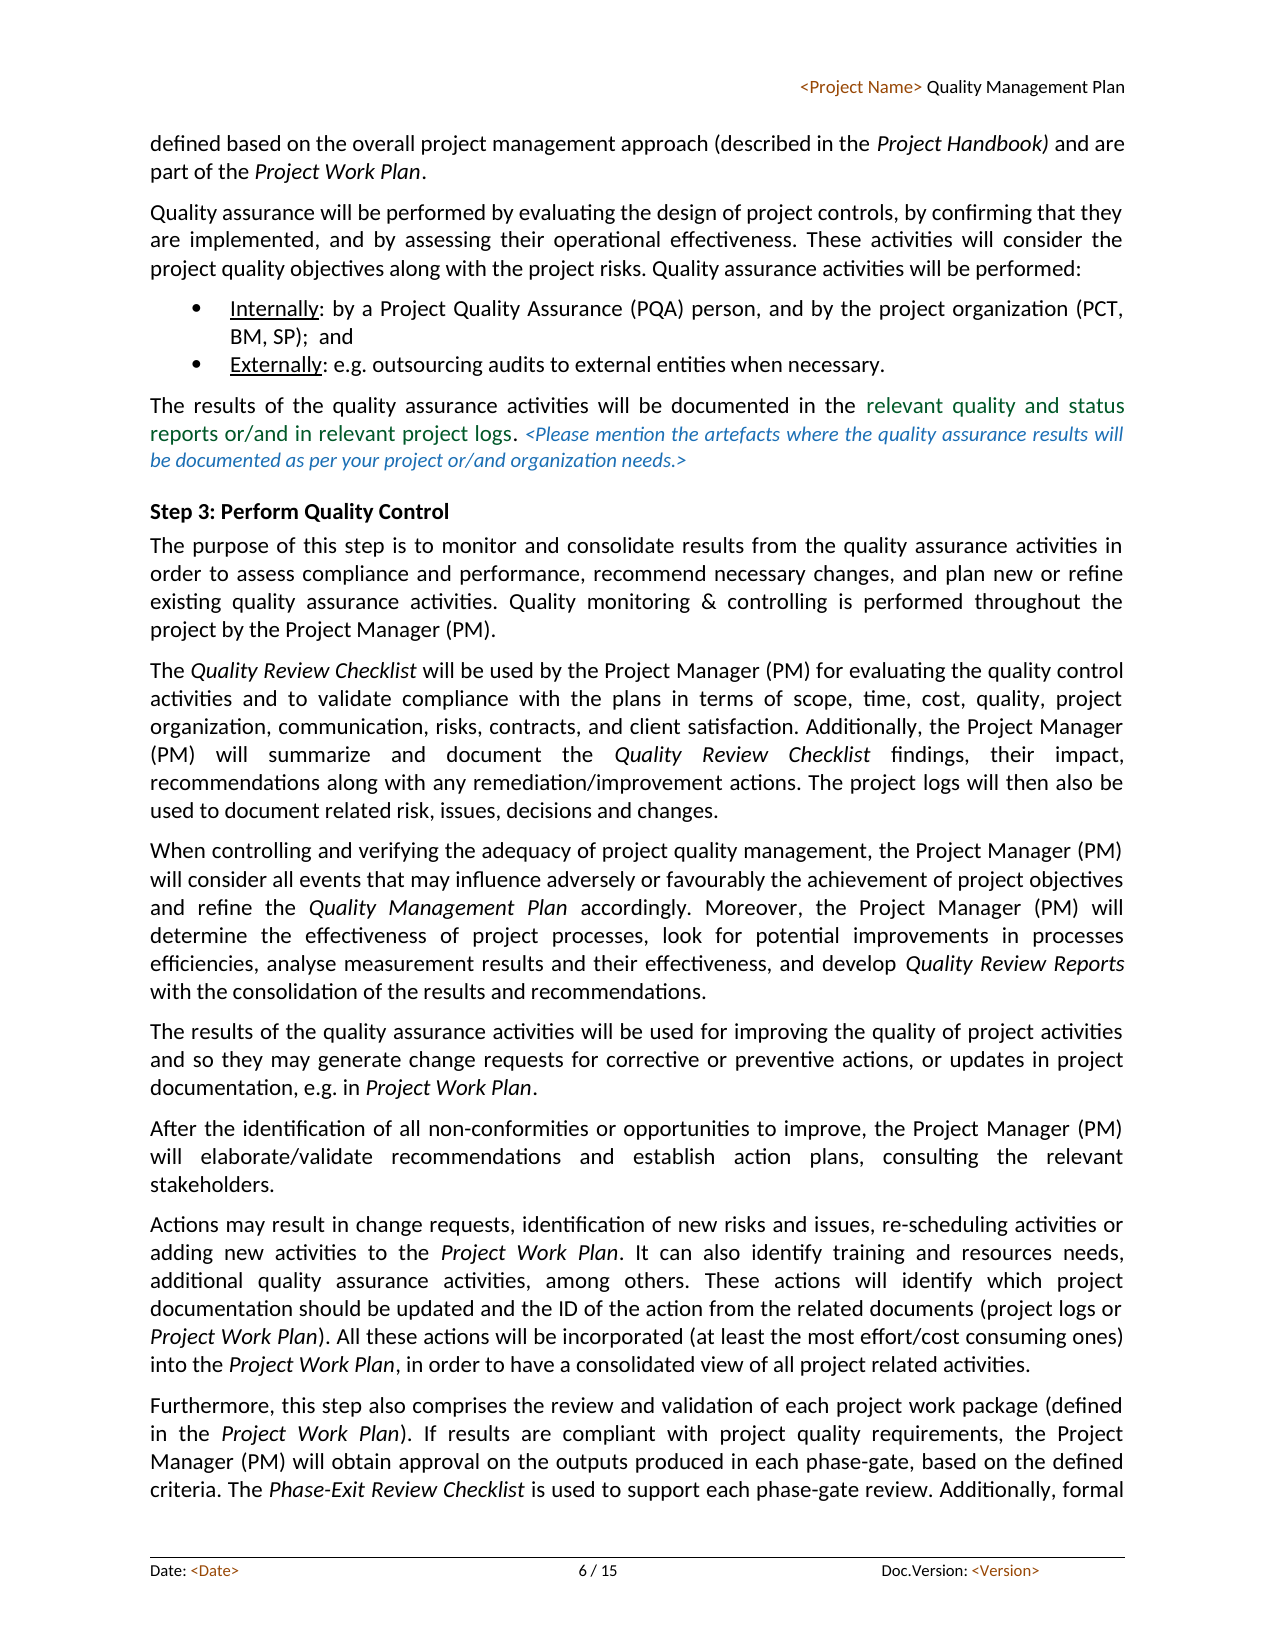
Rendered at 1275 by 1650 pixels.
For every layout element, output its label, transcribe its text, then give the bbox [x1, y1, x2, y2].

text The results of the quality assurance activities will be used for improving the quality of project activities and so they may generate change requests for corrective or preventive actions, or updates in project documentation, e.g. in Project Work Plan. [150, 1017, 1125, 1101]
text Quality assurance will be performed by evaluating the design of project controls, by confirming that they are implemented, and by assessing their operational effectiveness. These activities will consider the project quality objectives along with the project risks. Quality assurance activities will be performed: [150, 198, 1125, 282]
text The Quality Review Checklist will be used by the Project Manager (PM) for evaluating the quality control activities and to validate compliance with the plans in terms of scope, time, cost, quality, project organization, communication, risks, contracts, and client satisfaction. Additionally, the Project Manager (PM) will summarize and document the Quality Review Checklist findings, their impact, recommendations along with any remediation/improvement actions. The project logs will then also be used to document related risk, issues, decisions and changes. [150, 656, 1125, 824]
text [150, 129, 1125, 185]
text Actions may result in change requests, identification of new risks and issues, re-scheduling activities or adding new activities to the Project Work Plan. It can also identify training and resources needs, additional quality assurance activities, among others. These actions will identify which project documentation should be updated and the ID of the action from the related documents (project logs or Project Work Plan). All these actions will be incorporated (at least the most effort/cost consuming ones) into the Project Work Plan, in order to have a consolidated view of all project related activities. [150, 1210, 1125, 1378]
list Externally: e.g. outsourcing audits to external entities when necessary. [192, 350, 1125, 378]
text Step 3: Perform Quality Control [150, 497, 1125, 525]
text The results of the quality assurance activities will be documented in the relevant quality and status reports or/and in relevant project logs. <Please mention the artefacts where the quality assurance results will be documented as per your project or/and organization needs.> [150, 391, 1125, 472]
text After the identification of all non-conformities or opportunities to improve, the Project Manager (PM) will elaborate/validate recommendations and establish action plans, consulting the relevant stakeholders. [150, 1114, 1125, 1198]
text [150, 1391, 1125, 1503]
text When controlling and verifying the adequacy of project quality management, the Project Manager (PM) will consider all events that may influence adversely or favourably the achievement of project objectives and refine the Quality Management Plan accordingly. Moreover, the Project Manager (PM) will determine the effectiveness of project processes, look for potential improvements in processes efficiencies, analyse measurement results and their effectiveness, and develop Quality Review Reports with the consolidation of the results and recommendations. [150, 837, 1125, 1005]
text The purpose of this step is to monitor and consolidate results from the quality assurance activities in order to assess compliance and performance, recommend necessary changes, and plan new or refine existing quality assurance activities. Quality monitoring & controlling is performed throughout the project by the Project Manager (PM). [150, 531, 1125, 643]
list Internally: by a Project Quality Assurance (PQA) person, and by the project organization (PCT, BM, SP); and [192, 294, 1125, 350]
